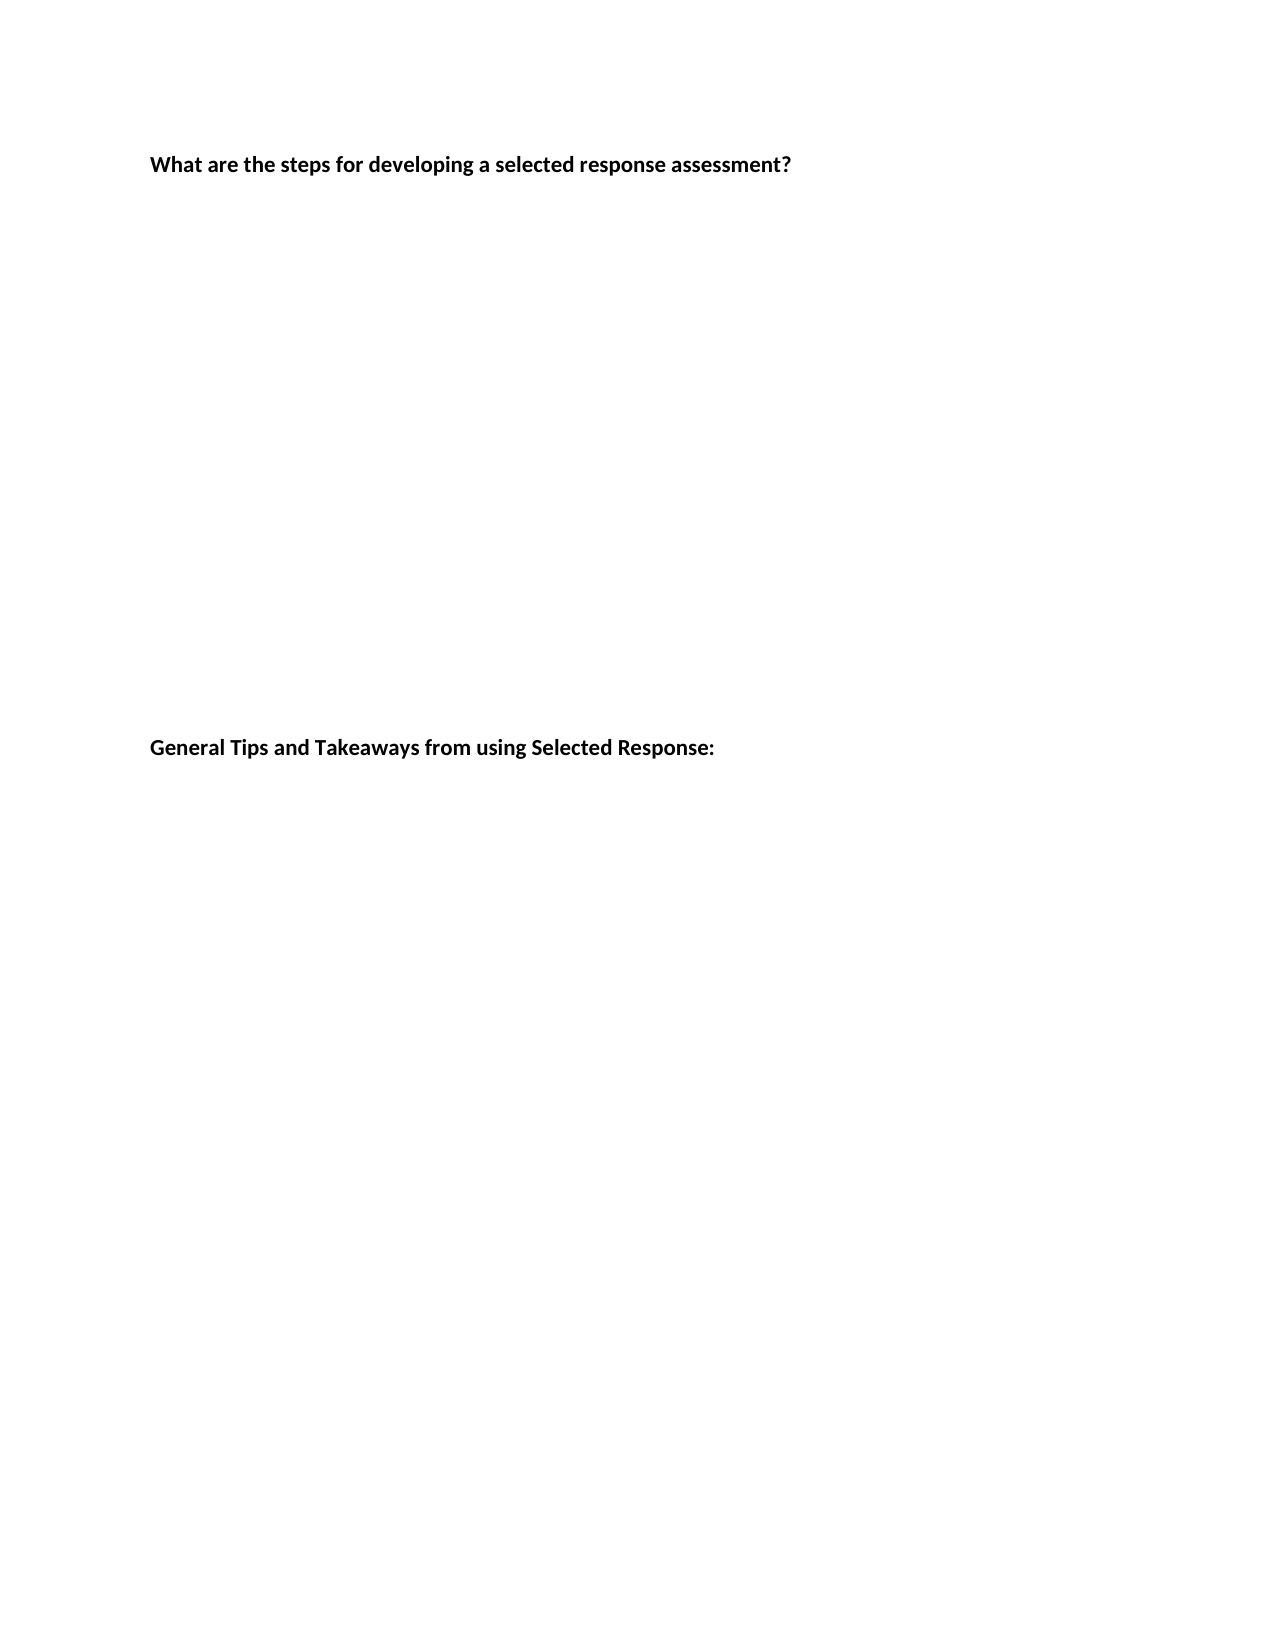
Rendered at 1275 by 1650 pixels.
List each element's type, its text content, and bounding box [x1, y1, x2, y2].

text What are the steps for developing a selected response assessment? [150, 150, 1125, 178]
text General Tips and Takeaways from using Selected Response: [150, 733, 1125, 761]
